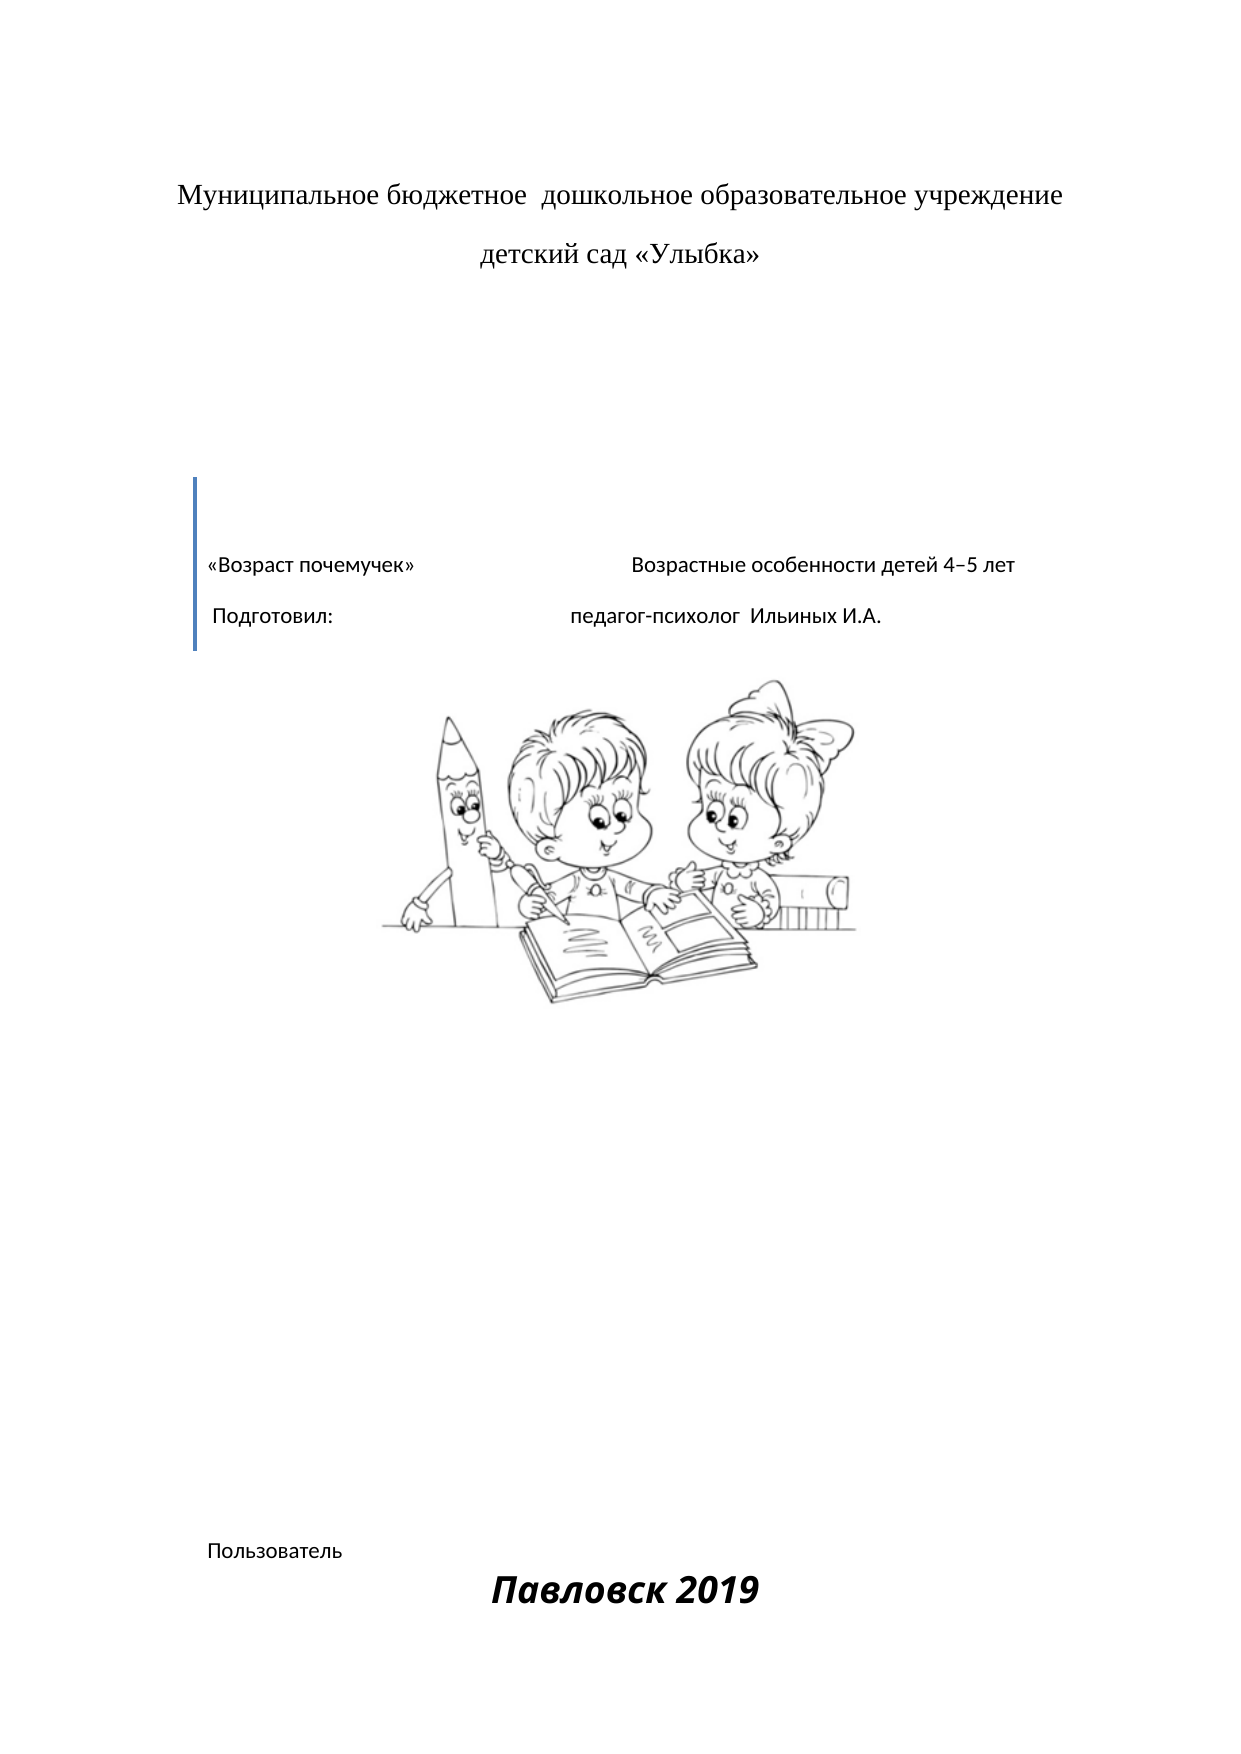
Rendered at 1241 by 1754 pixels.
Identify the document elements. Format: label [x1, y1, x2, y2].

picture [375, 671, 865, 1011]
